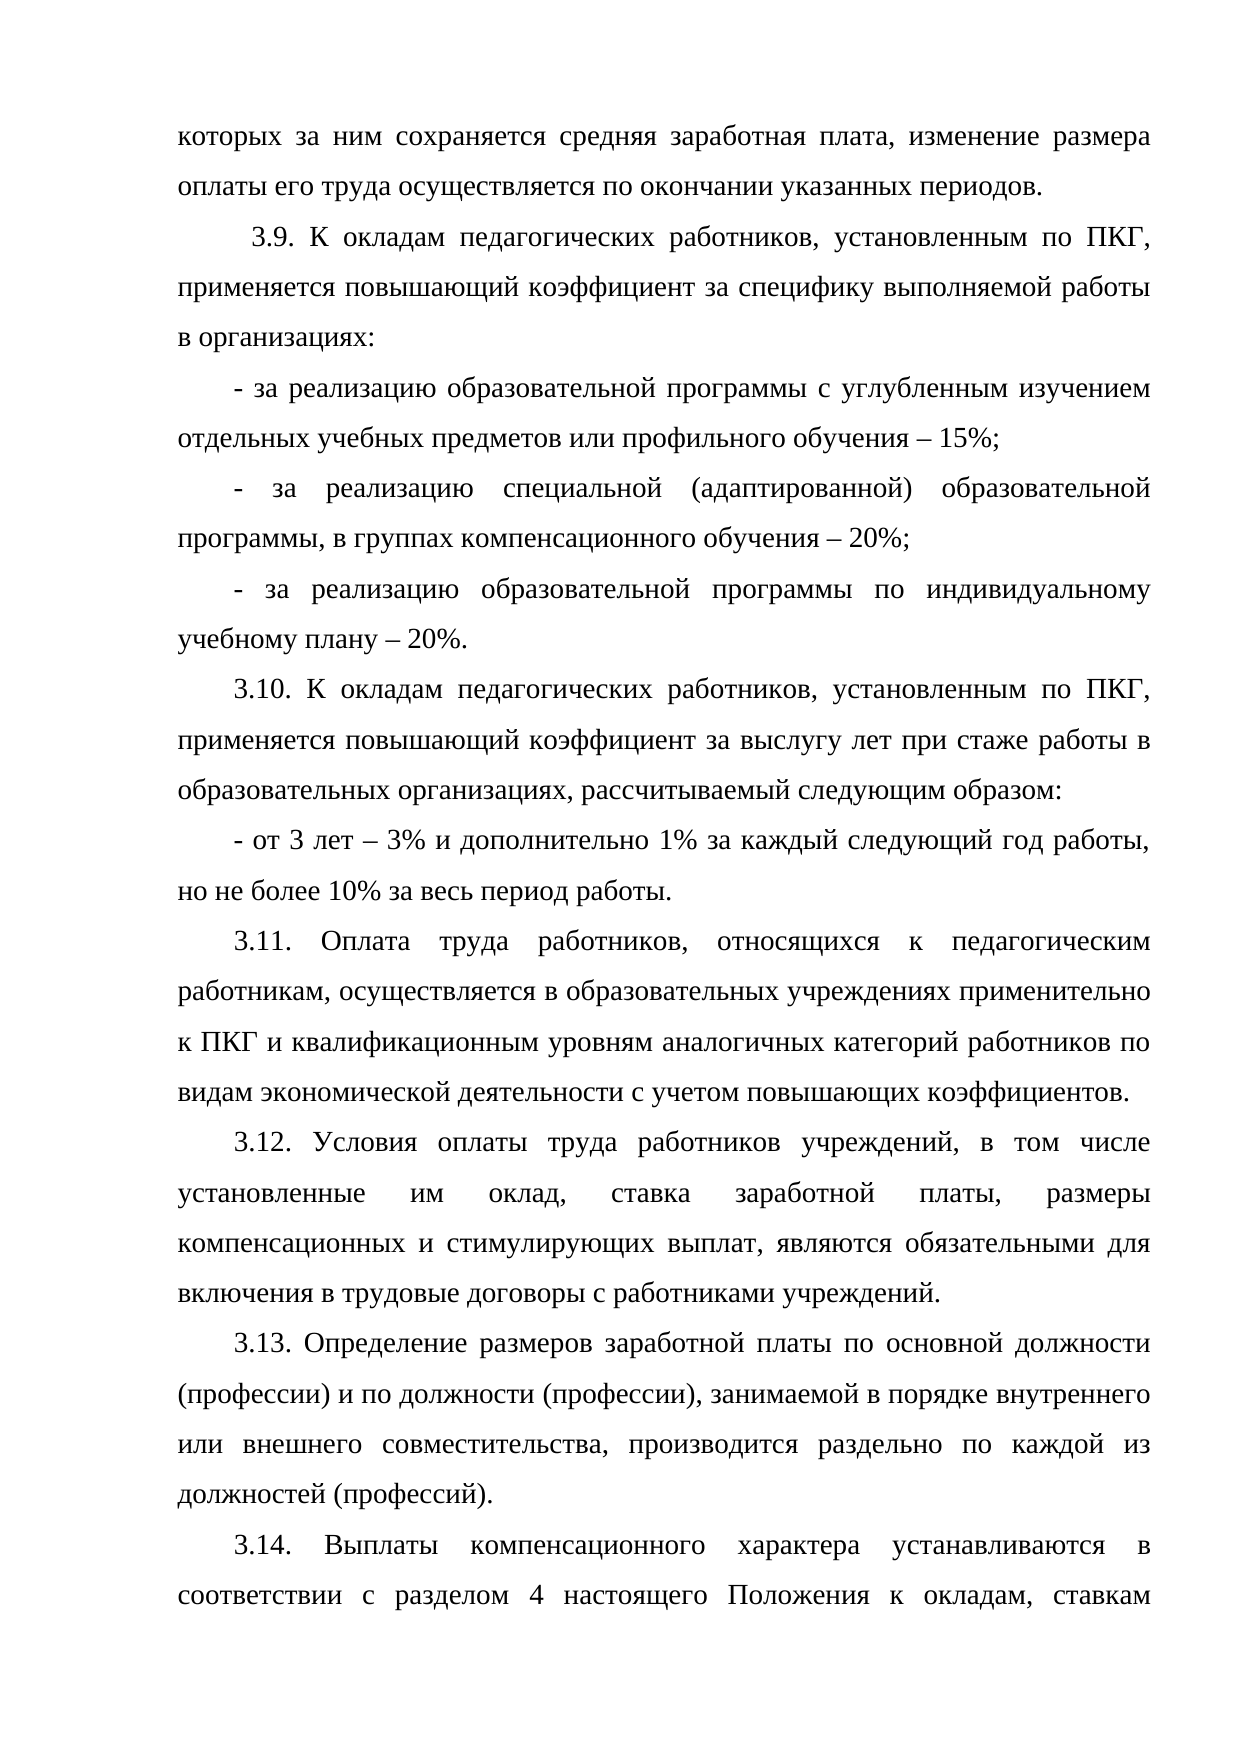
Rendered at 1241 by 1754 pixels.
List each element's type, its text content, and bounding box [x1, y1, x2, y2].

text - за реализацию специальной (адаптированной) образовательной программы, в группах компенсационного обучения – 20%; [177, 470, 1152, 554]
text 3.12. Условия оплаты труда работников учреждений, в том числе установленные им оклад, ставка заработной платы, размеры компенсационных и стимулирующих выплат, являются обязательными для включения в трудовые договоры с работниками учреждений. [177, 1124, 1152, 1309]
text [177, 118, 1152, 202]
text 3.10. К окладам педагогических работников, установленным по ПКГ, применяется повышающий коэффициент за выслугу лет при стаже работы в образовательных организациях, рассчитываемый следующим образом: [177, 672, 1152, 806]
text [177, 1527, 1152, 1611]
text 3.11. Оплата труда работников, относящихся к педагогическим работникам, осуществляется в образовательных учреждениях применительно к ПКГ и квалификационным уровням аналогичных категорий работников по видам экономической деятельности с учетом повышающих коэффициентов. [177, 923, 1152, 1108]
text - от 3 лет – 3% и дополнительно 1% за каждый следующий год работы, но не более 10% за весь период работы. [177, 822, 1152, 906]
text 3.9. К окладам педагогических работников, установленным по ПКГ, применяется повышающий коэффициент за специфику выполняемой работы в организациях: [177, 219, 1152, 353]
text - за реализацию образовательной программы по индивидуальному учебному плану – 20%. [177, 571, 1152, 655]
text - за реализацию образовательной программы с углубленным изучением отдельных учебных предметов или профильного обучения – 15%; [177, 370, 1152, 453]
text 3.13. Определение размеров заработной платы по основной должности (профессии) и по должности (профессии), занимаемой в порядке внутреннего или внешнего совместительства, производится раздельно по каждой из должностей (профессий). [177, 1326, 1152, 1510]
